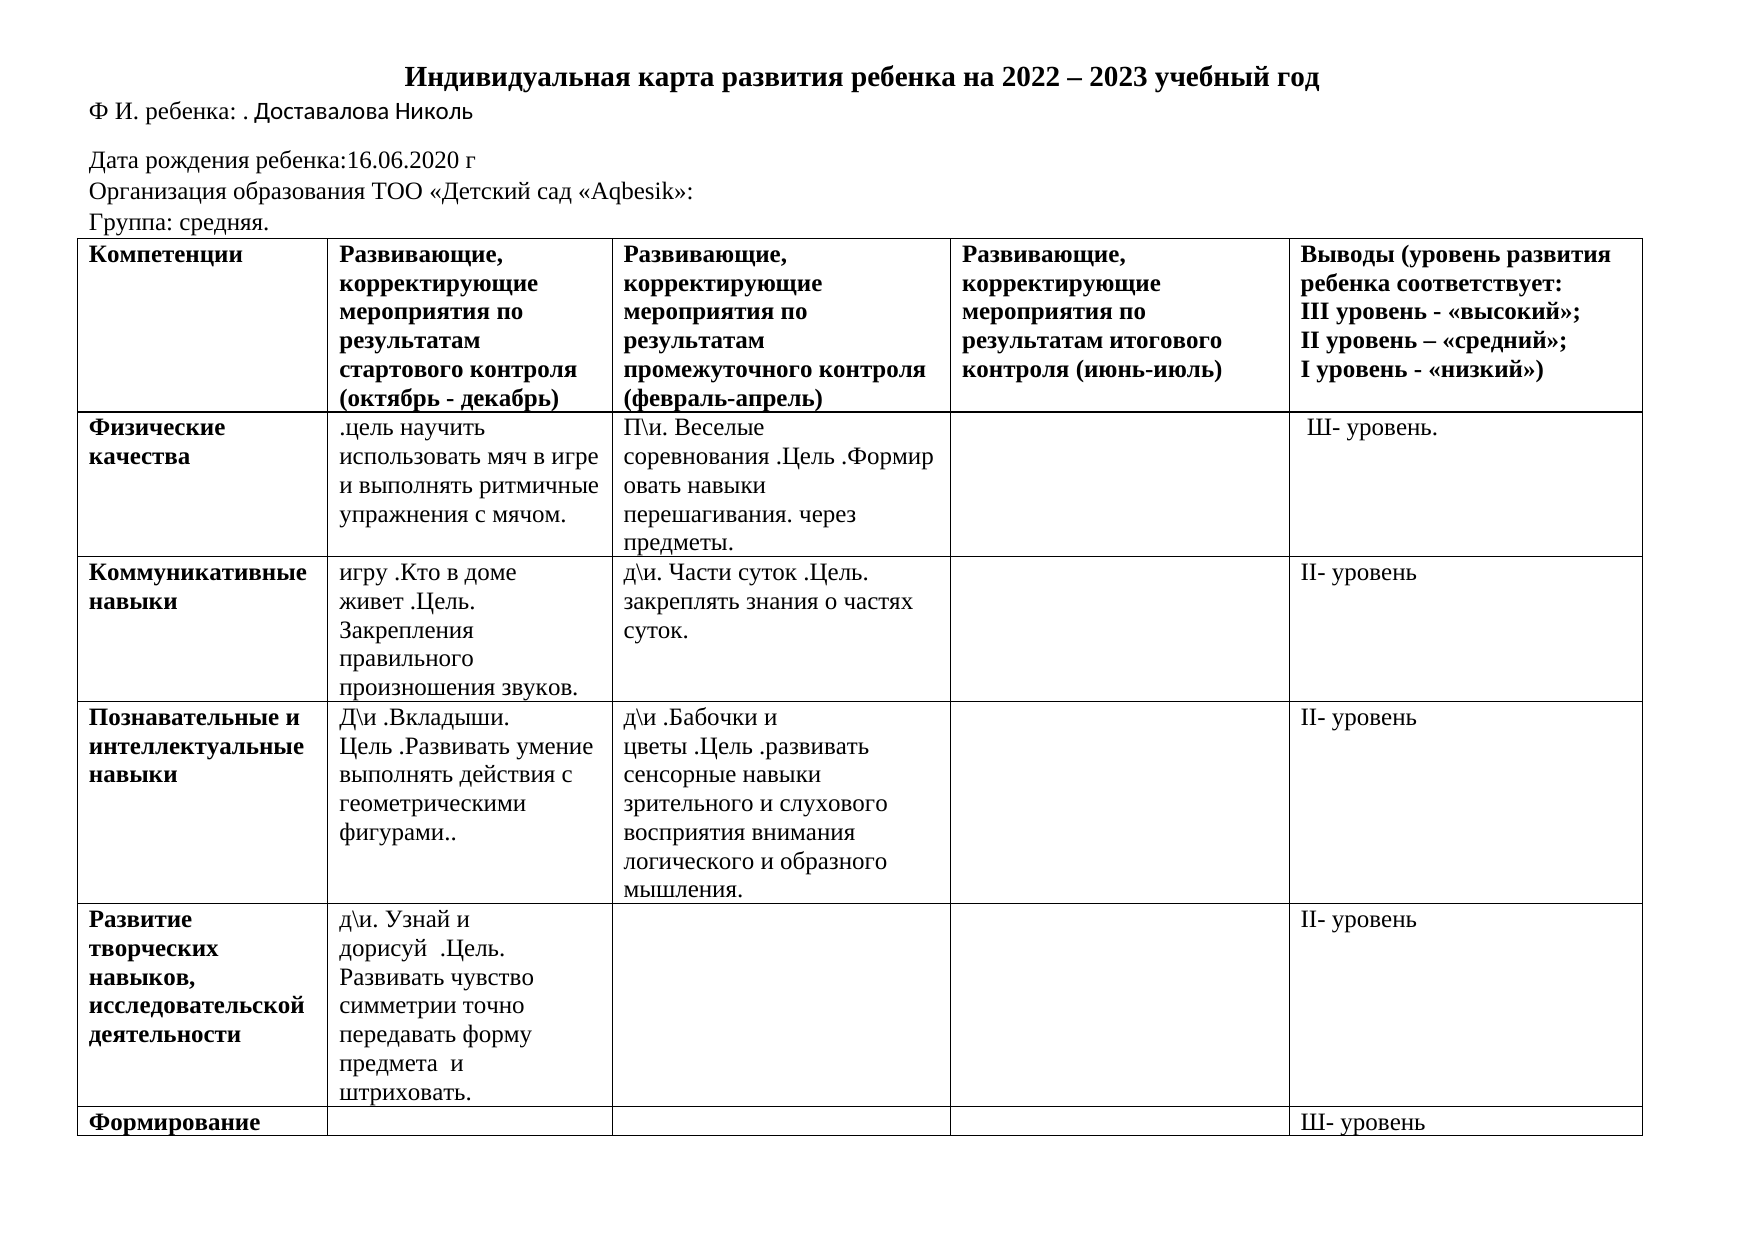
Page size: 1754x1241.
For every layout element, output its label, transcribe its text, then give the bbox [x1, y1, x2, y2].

table_cell [328, 1107, 612, 1135]
table_header Компетенции [78, 239, 327, 411]
table_cell [951, 702, 1289, 903]
table_cell II- уровень [1290, 904, 1642, 1106]
text Организация образования ТОО «Детский сад «Aqbesik»: [89, 176, 1636, 204]
table_cell [951, 904, 1289, 1106]
table_cell д\и. Узнай и дорисуй .Цель. Развивать чувство симметрии точно передавать форму предмета и штриховать. [328, 904, 612, 1106]
table_cell II- уровень [1290, 702, 1642, 903]
table_cell Развитие творческих навыков, исследовательской деятельности [78, 904, 327, 1106]
table_cell Физические качества [78, 413, 327, 556]
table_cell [78, 1107, 327, 1135]
table_cell игру .Кто в доме живет .Цель. Закрепления правильного произношения звуков. [328, 557, 612, 701]
text Группа: средняя. [89, 207, 1636, 236]
text Дата рождения ребенка:16.06.2020 г [89, 145, 1636, 173]
table_cell д\и. Части суток .Цель. закреплять знания о частях суток. [613, 557, 950, 701]
table_cell П\и. Веселые соревнования .Цель .Формировать навыки перешагивания. через предметы. [613, 413, 950, 556]
table_cell [613, 904, 950, 1106]
table_cell д\и .Бабочки и цветы .Цель .развивать сенсорные навыки зрительного и слухового восприятия внимания логического и образного мышления. [613, 702, 950, 903]
table_cell [613, 1107, 950, 1135]
table_cell II- уровень [1290, 557, 1642, 701]
table_cell [951, 557, 1289, 701]
table_cell Ш- уровень. [1290, 413, 1642, 556]
table_cell Д\и .Вкладыши. Цель .Развивать умение выполнять действия с геометрическими фигурами.. [328, 702, 612, 903]
table_header Развивающие, корректирующие мероприятия по результатам итогового контроля (июнь-июль) [951, 239, 1289, 411]
table_cell [951, 1107, 1289, 1135]
text Ф И. ребенка: . Доставалова Николь [89, 95, 1636, 126]
table_cell Коммуникативные навыки [78, 557, 327, 701]
table_cell Познавательные и интеллектуальные навыки [78, 702, 327, 903]
table_cell Ш- уровень [1290, 1107, 1642, 1135]
table_header Развивающие, корректирующие мероприятия по результатам стартового контроля (октябрь - декабрь) [328, 239, 612, 411]
table_cell .цель научить использовать мяч в игре и выполнять ритмичные упражнения с мячом. [328, 413, 612, 556]
table_cell [951, 413, 1289, 556]
table_header Выводы (уровень развития ребенка соответствует: III уровень - «высокий»; II уровень – «средний»; I уровень - «низкий») [1290, 239, 1642, 411]
text Индивидуальная карта развития ребенка на 2022 – 2023 учебный год [89, 59, 1636, 93]
table_header Развивающие, корректирующие мероприятия по результатам промежуточного контроля (февраль-апрель) [613, 239, 950, 411]
